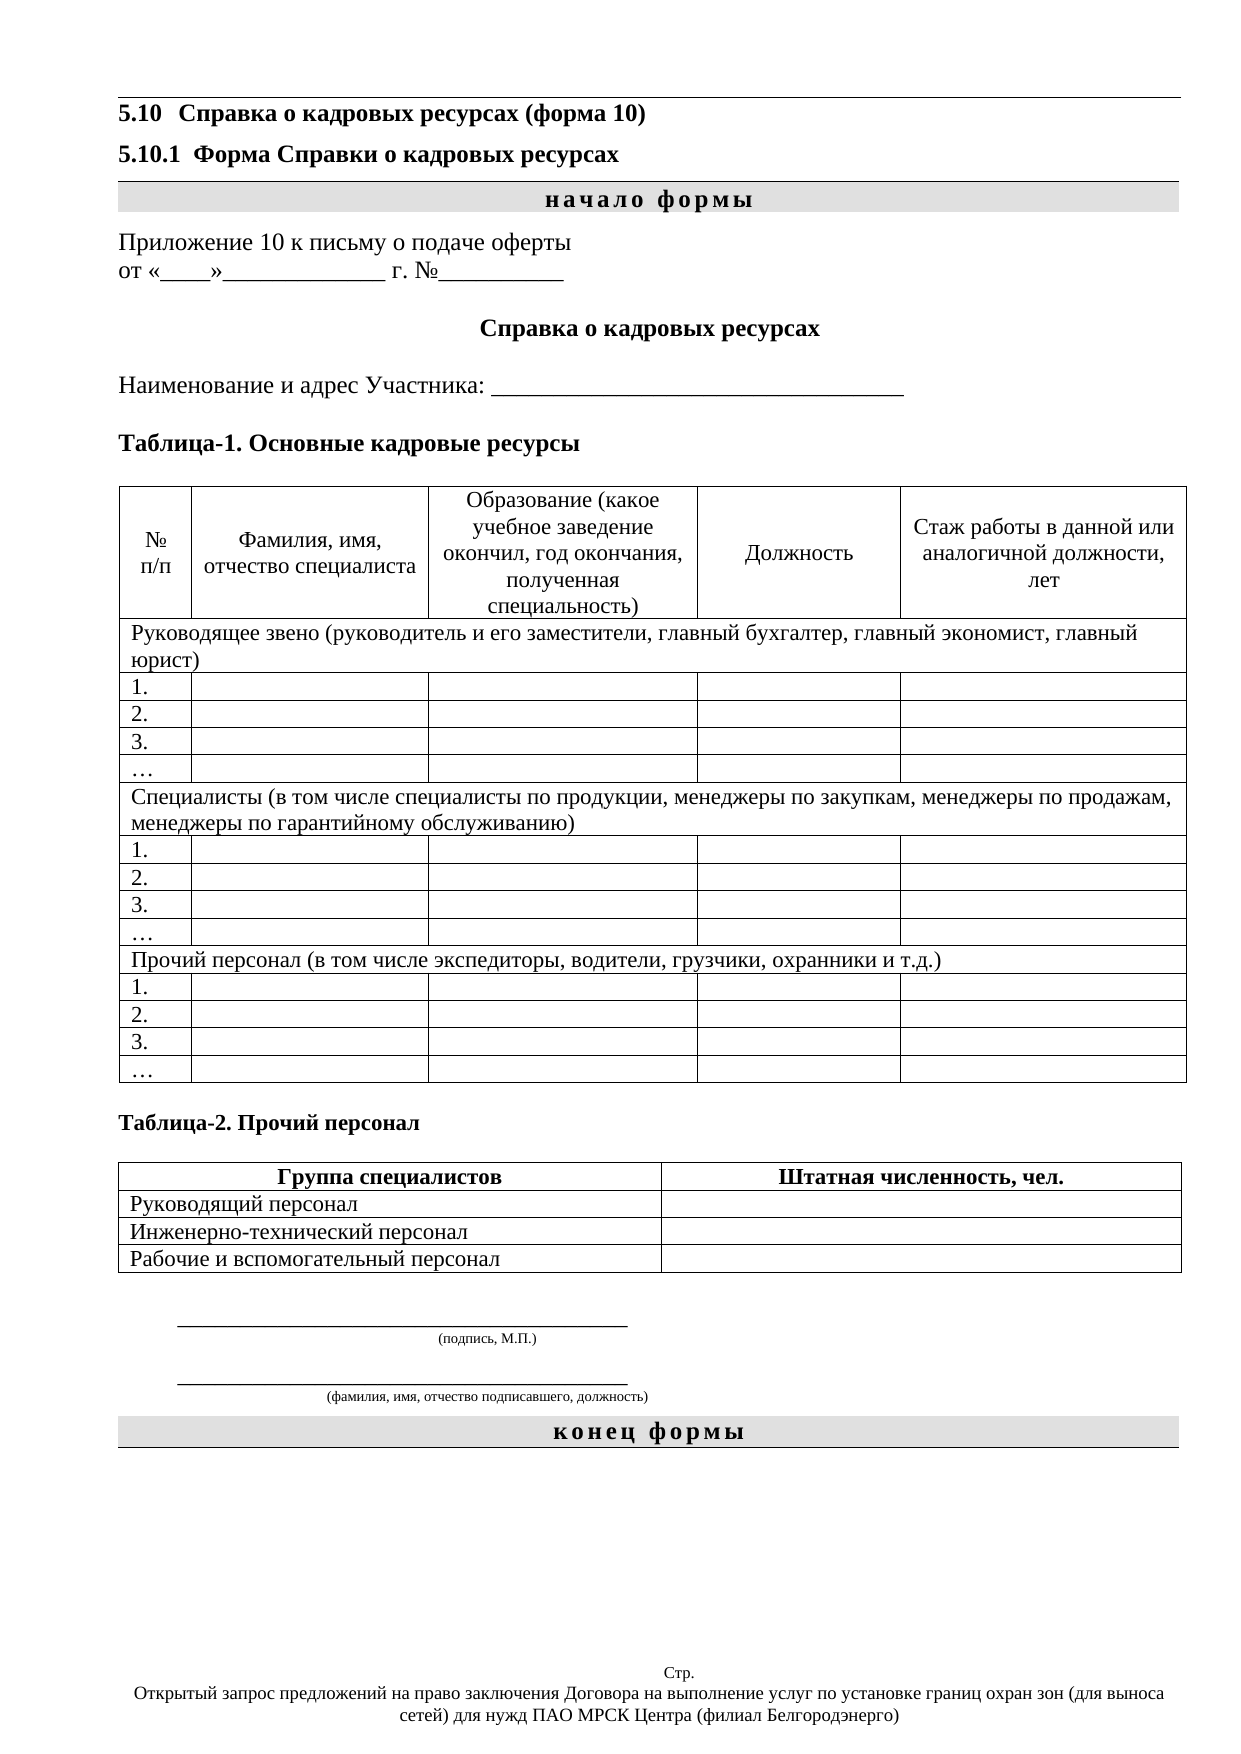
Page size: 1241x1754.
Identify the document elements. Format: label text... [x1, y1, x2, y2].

table_cell [429, 1056, 697, 1082]
table_cell [901, 1001, 1186, 1027]
table_header Штатная численность, чел. [662, 1163, 1181, 1189]
table_header № п/п [120, 487, 191, 618]
table_cell [120, 891, 191, 918]
text ____________________________________ [118, 1301, 1181, 1330]
table_cell … [120, 1056, 191, 1082]
table_cell [698, 755, 900, 782]
text Наименование и адрес Участника: _________________________________ [118, 371, 1181, 399]
table_cell [901, 701, 1186, 727]
table_cell [120, 728, 191, 754]
table_cell [192, 728, 428, 754]
table_cell [192, 1001, 428, 1027]
table_cell [192, 974, 428, 1000]
table_cell [120, 673, 191, 699]
table_cell … [120, 919, 191, 945]
text (подпись, М.П.) [118, 1330, 797, 1359]
table_cell [698, 673, 900, 699]
table_cell [698, 974, 900, 1000]
table_cell [429, 1028, 697, 1054]
table_cell Руководящее звено (руководитель и его заместители, главный бухгалтер, главный экономист, главный юрист) [120, 619, 1186, 672]
table_cell [192, 755, 428, 782]
table_cell Инженерно-технический персонал [119, 1218, 661, 1244]
table_cell [662, 1191, 1181, 1217]
table_cell [901, 673, 1186, 699]
table_header Группа специалистов [119, 1163, 661, 1189]
text (фамилия, имя, отчество подписавшего, должность) [118, 1388, 797, 1416]
table_cell [429, 1001, 697, 1027]
table_cell [429, 836, 697, 863]
table_cell [698, 891, 900, 918]
table_header Стаж работы в данной или аналогичной должности, лет [901, 487, 1186, 618]
table_cell [429, 864, 697, 890]
table_cell [192, 673, 428, 699]
table_cell [698, 701, 900, 727]
table_cell [192, 891, 428, 918]
table_cell [901, 1028, 1186, 1054]
table_header Должность [698, 487, 900, 618]
table_cell [429, 755, 697, 782]
table_cell [429, 974, 697, 1000]
table_cell [120, 1001, 191, 1027]
table_cell [120, 701, 191, 727]
table_cell [429, 701, 697, 727]
table_cell Специалисты (в том числе специалисты по продукции, менеджеры по закупкам, менеджеры по продажам, менеджеры по гарантийному обслуживанию) [120, 783, 1186, 835]
table_cell [120, 1028, 191, 1054]
table_header Фамилия, имя, отчество специалиста [192, 487, 428, 618]
table_cell [662, 1245, 1181, 1272]
table_cell [192, 836, 428, 863]
table_cell [429, 891, 697, 918]
table_cell [698, 1056, 900, 1082]
table_cell Рабочие и вспомогательный персонал [119, 1245, 661, 1272]
text Приложение 10 к письму о подаче оферты от «____»_____________ г. №__________ [118, 227, 1181, 284]
table_cell [429, 673, 697, 699]
table_cell [698, 864, 900, 890]
table_cell [120, 864, 191, 890]
table_cell [901, 728, 1186, 754]
table_cell [901, 974, 1186, 1000]
subtitle Справка о кадровых ресурсах (форма 10) [118, 98, 1181, 127]
subtitle Форма Справки о кадровых ресурсах [118, 139, 1181, 168]
table_header Образование (какое учебное заведение окончил, год окончания, полученная специальность) [429, 487, 697, 618]
table_cell [429, 919, 697, 945]
table_cell [698, 836, 900, 863]
table_cell [192, 1028, 428, 1054]
table_cell [698, 1028, 900, 1054]
table_cell [698, 1001, 900, 1027]
text ____________________________________ [118, 1359, 1181, 1388]
table_cell [901, 836, 1186, 863]
text Справка о кадровых ресурсах [118, 313, 1181, 342]
table_cell [901, 1056, 1186, 1082]
text конец формы [118, 1416, 1179, 1447]
table_cell [192, 701, 428, 727]
table_cell [120, 974, 191, 1000]
table_cell [429, 728, 697, 754]
text Таблица-1. Основные кадровые ресурсы [118, 428, 1181, 457]
text Таблица-2. Прочий персонал [118, 1109, 1181, 1136]
table_cell [192, 864, 428, 890]
table_cell [192, 1056, 428, 1082]
table_cell [901, 919, 1186, 945]
table_cell [901, 864, 1186, 890]
table_cell Руководящий персонал [119, 1191, 661, 1217]
table_cell [698, 728, 900, 754]
text начало формы [118, 182, 1179, 212]
table_cell Прочий персонал (в том числе экспедиторы, водители, грузчики, охранники и т.д.) [120, 946, 1186, 972]
table_cell [192, 919, 428, 945]
table_cell … [120, 755, 191, 782]
table_cell [662, 1218, 1181, 1244]
table_cell [698, 919, 900, 945]
table_cell [120, 836, 191, 863]
table_cell [901, 891, 1186, 918]
table_cell [901, 755, 1186, 782]
